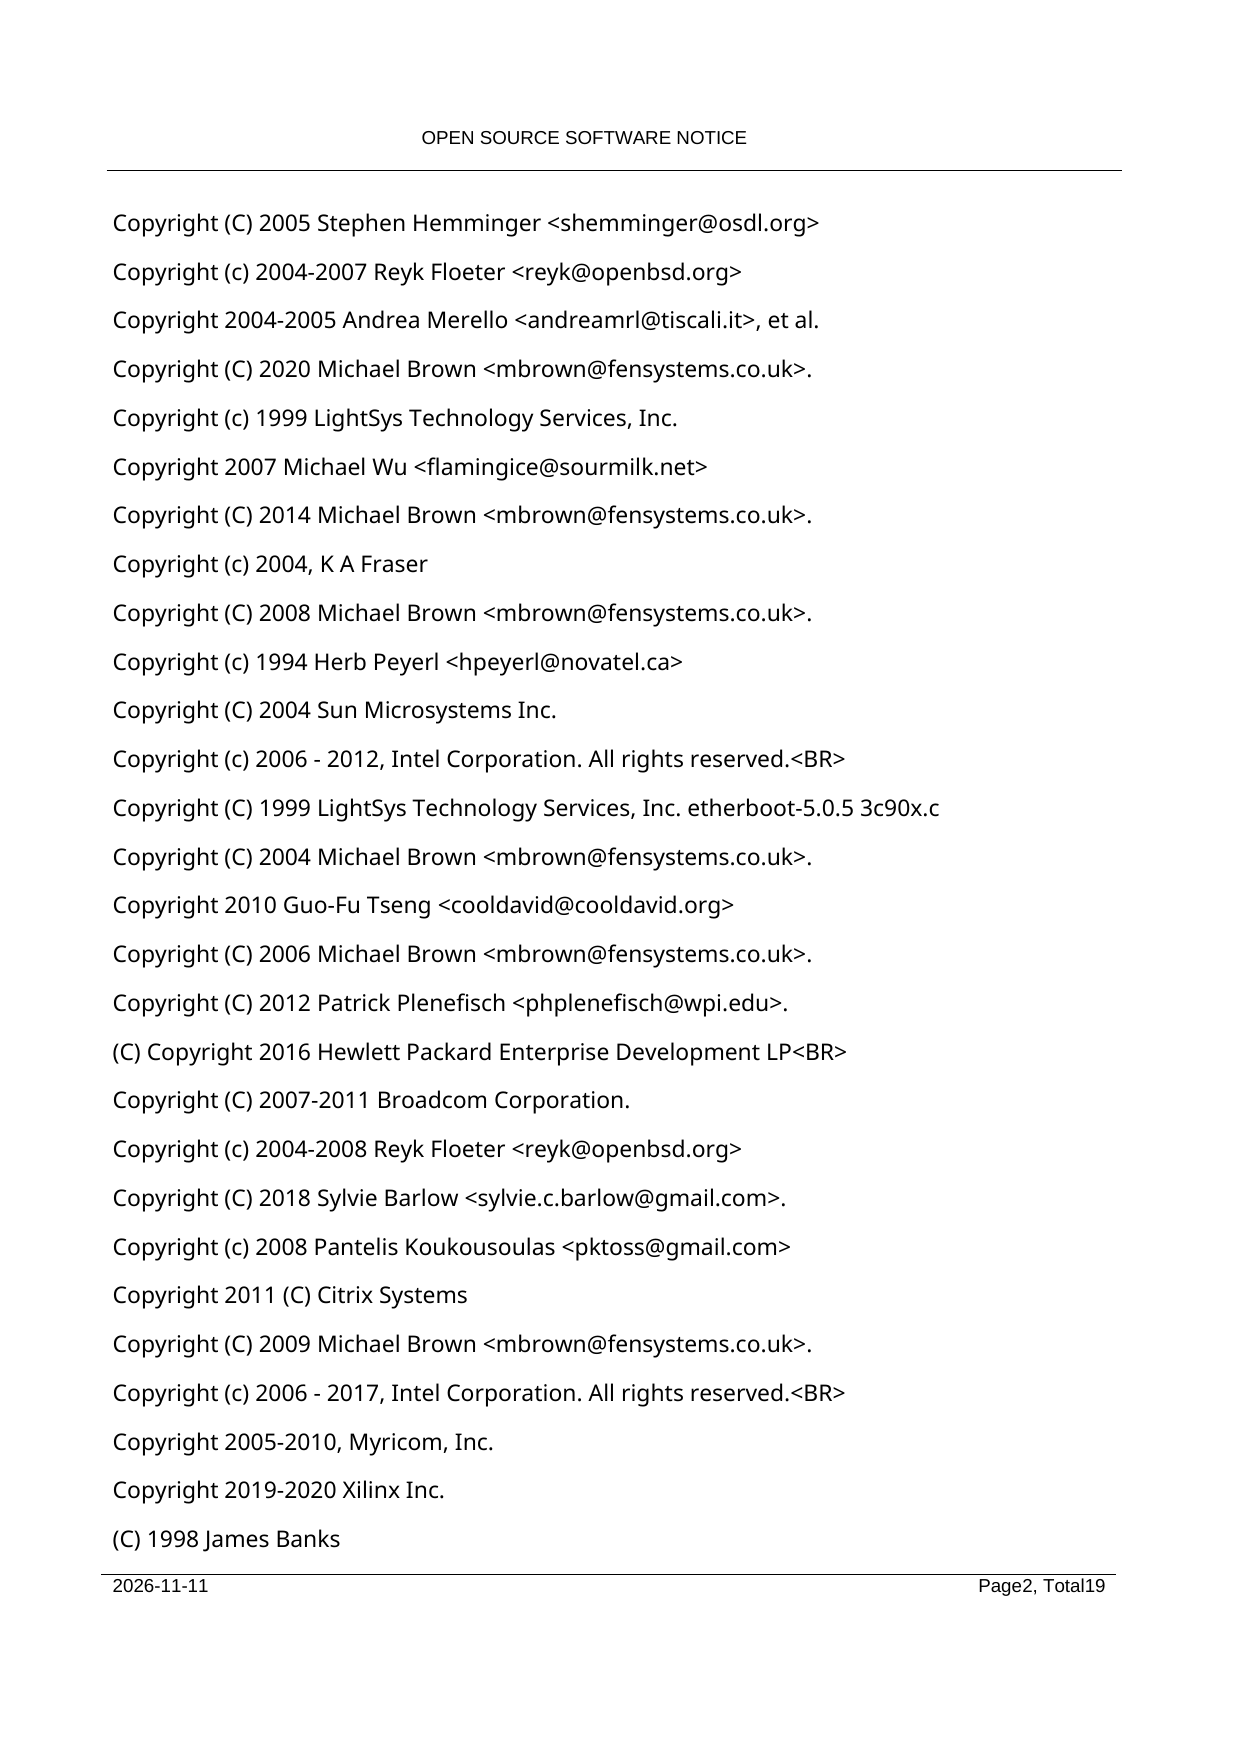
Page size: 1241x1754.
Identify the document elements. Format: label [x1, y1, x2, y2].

text [112, 206, 1128, 1555]
